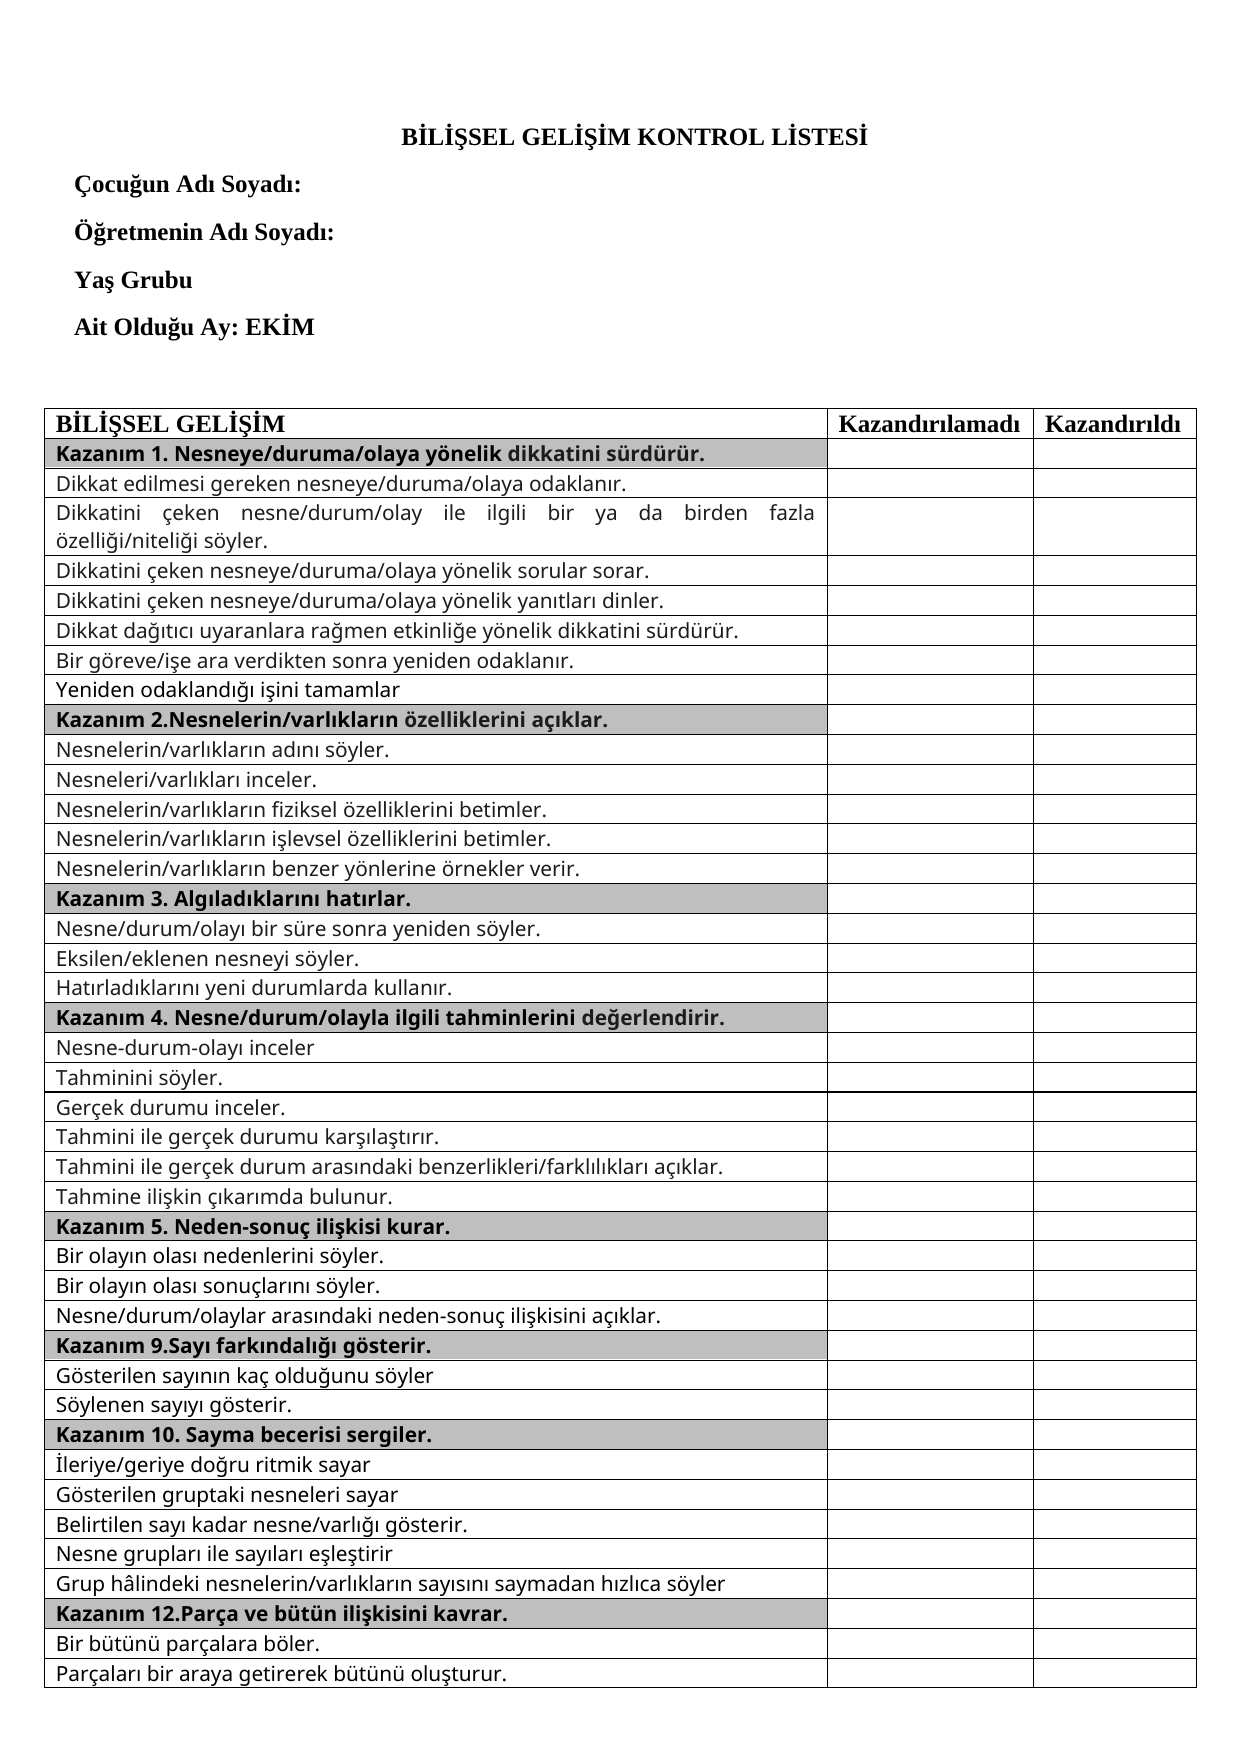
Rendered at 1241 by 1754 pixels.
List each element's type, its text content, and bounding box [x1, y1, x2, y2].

table_cell Tahminini söyler. [45, 1063, 827, 1091]
table_cell İleriye/geriye doğru ritmik sayar [45, 1450, 827, 1479]
table_cell [1034, 914, 1196, 942]
table_cell [828, 795, 1033, 823]
table_cell Kazanım 3. Algıladıklarını hatırlar. [45, 884, 827, 913]
table_cell [1034, 1420, 1196, 1449]
table_cell [828, 439, 1033, 467]
table_cell [828, 944, 1033, 972]
table_cell Tahmine ilişkin çıkarımda bulunur. [45, 1182, 827, 1211]
table_cell [1034, 795, 1196, 823]
table_cell [1034, 1033, 1196, 1062]
table_cell [828, 914, 1033, 942]
table_cell Kazanım 4. Nesne/durum/olayla ilgili tahminlerini değerlendirir. [45, 1003, 827, 1032]
table_cell [1034, 1063, 1196, 1091]
table_cell [1034, 556, 1196, 585]
table_cell Dikkat dağıtıcı uyaranlara rağmen etkinliğe yönelik dikkatini sürdürür. [45, 616, 827, 644]
table_cell [828, 1361, 1033, 1389]
table_cell Kazanım 9.Sayı farkındalığı gösterir. [45, 1331, 827, 1359]
table_cell [828, 1480, 1033, 1508]
table_cell [828, 616, 1033, 644]
table_cell [1034, 1122, 1196, 1151]
text BİLİŞSEL GELİŞİM KONTROL LİSTESİ [74, 122, 1196, 150]
table_cell [828, 586, 1033, 615]
table_cell [828, 498, 1033, 555]
table_cell [828, 1003, 1033, 1032]
table_cell [828, 1569, 1033, 1598]
table_cell [828, 1271, 1033, 1300]
table_cell [1034, 1450, 1196, 1479]
table_cell [828, 1331, 1033, 1359]
table_cell [828, 1659, 1033, 1687]
table_cell [828, 1182, 1033, 1211]
table_cell [1034, 705, 1196, 734]
table_cell [1034, 439, 1196, 467]
table_cell Bir olayın olası sonuçlarını söyler. [45, 1271, 827, 1300]
table_cell [1034, 1182, 1196, 1211]
table_cell [1034, 616, 1196, 644]
table_cell [1034, 646, 1196, 674]
table_cell [1034, 1301, 1196, 1330]
table_cell [1034, 1152, 1196, 1181]
table_cell Tahmini ile gerçek durumu karşılaştırır. [45, 1122, 827, 1151]
table_cell Parçaları bir araya getirerek bütünü oluşturur. [45, 1659, 827, 1687]
table_cell Tahmini ile gerçek durum arasındaki benzerlikleri/farklılıkları açıklar. [45, 1152, 827, 1181]
table_cell [1034, 1271, 1196, 1300]
table_cell Belirtilen sayı kadar nesne/varlığı gösterir. [45, 1510, 827, 1538]
table_cell Grup hâlindeki nesnelerin/varlıkların sayısını saymadan hızlıca söyler [45, 1569, 827, 1598]
text Çocuğun Adı Soyadı: [74, 169, 1196, 198]
table_cell Bir bütünü parçalara böler. [45, 1629, 827, 1657]
table_cell [1034, 765, 1196, 793]
table_cell Kazanım 12.Parça ve bütün ilişkisini kavrar. [45, 1599, 827, 1628]
table_cell [828, 556, 1033, 585]
table_cell Gösterilen sayının kaç olduğunu söyler [45, 1361, 827, 1389]
table_cell [828, 1093, 1033, 1121]
text Yaş Grubu [74, 265, 1196, 293]
table_cell [1034, 1212, 1196, 1240]
table_cell [828, 1510, 1033, 1538]
table_cell [828, 1152, 1033, 1181]
table_cell [1034, 1510, 1196, 1538]
table_cell Nesnelerin/varlıkların işlevsel özelliklerini betimler. [45, 824, 827, 853]
table_header BİLİŞSEL GELİŞİM [45, 409, 827, 438]
table_cell [1034, 1539, 1196, 1568]
table_cell [828, 1033, 1033, 1062]
table_cell [1034, 1659, 1196, 1687]
table_cell [828, 705, 1033, 734]
table_cell [1034, 469, 1196, 497]
table_cell [828, 1420, 1033, 1449]
table_cell [1034, 1629, 1196, 1657]
table_cell [828, 1450, 1033, 1479]
table_cell Dikkat edilmesi gereken nesneye/duruma/olaya odaklanır. [45, 469, 827, 497]
table_cell [828, 1212, 1033, 1240]
table_cell Nesnelerin/varlıkların adını söyler. [45, 735, 827, 764]
table_cell [828, 854, 1033, 883]
table_cell Dikkatini çeken nesne/durum/olay ile ilgili bir ya da birden fazla özelliği/niteliği söyler. [45, 498, 827, 555]
table_cell [1034, 1093, 1196, 1121]
table_cell Nesneleri/varlıkları inceler. [45, 765, 827, 793]
table_cell [828, 1301, 1033, 1330]
table_cell [1034, 1390, 1196, 1419]
table_cell [1034, 735, 1196, 764]
table_cell [828, 1539, 1033, 1568]
table_cell [1034, 1480, 1196, 1508]
table_cell Kazanım 1. Nesneye/duruma/olaya yönelik dikkatini sürdürür. [45, 439, 827, 467]
table_cell Nesne/durum/olaylar arasındaki neden-sonuç ilişkisini açıklar. [45, 1301, 827, 1330]
table_cell Kazanım 10. Sayma becerisi sergiler. [45, 1420, 827, 1449]
table_cell [828, 765, 1033, 793]
table_cell [828, 1390, 1033, 1419]
table_cell Kazanım 5. Neden-sonuç ilişkisi kurar. [45, 1212, 827, 1240]
table_cell Gösterilen gruptaki nesneleri sayar [45, 1480, 827, 1508]
table_cell [828, 1241, 1033, 1270]
table_cell [1034, 973, 1196, 1002]
table_cell [1034, 884, 1196, 913]
table_cell [1034, 675, 1196, 704]
table_cell [828, 1629, 1033, 1657]
table_cell [828, 735, 1033, 764]
table_cell Dikkatini çeken nesneye/duruma/olaya yönelik yanıtları dinler. [45, 586, 827, 615]
table_cell [1034, 586, 1196, 615]
table_cell [828, 824, 1033, 853]
table_cell Gerçek durumu inceler. [45, 1093, 827, 1121]
table_cell [828, 1063, 1033, 1091]
table_cell Nesnelerin/varlıkların benzer yönlerine örnekler verir. [45, 854, 827, 883]
table_cell [828, 973, 1033, 1002]
table_cell [1034, 854, 1196, 883]
table_cell [828, 884, 1033, 913]
table_header Kazandırılamadı [828, 409, 1033, 438]
table_cell Dikkatini çeken nesneye/duruma/olaya yönelik sorular sorar. [45, 556, 827, 585]
table_cell Söylenen sayıyı gösterir. [45, 1390, 827, 1419]
table_cell Yeniden odaklandığı işini tamamlar [45, 675, 827, 704]
table_cell Bir olayın olası nedenlerini söyler. [45, 1241, 827, 1270]
table_cell Bir göreve/işe ara verdikten sonra yeniden odaklanır. [45, 646, 827, 674]
table_header Kazandırıldı [1034, 409, 1196, 438]
table_cell Nesnelerin/varlıkların fiziksel özelliklerini betimler. [45, 795, 827, 823]
table_cell Hatırladıklarını yeni durumlarda kullanır. [45, 973, 827, 1002]
table_cell [1034, 1003, 1196, 1032]
table_cell Kazanım 2.Nesnelerin/varlıkların özelliklerini açıklar. [45, 705, 827, 734]
table_cell [828, 1599, 1033, 1628]
table_cell [1034, 1361, 1196, 1389]
table_cell [1034, 1331, 1196, 1359]
table_cell [1034, 1569, 1196, 1598]
table_cell Nesne/durum/olayı bir süre sonra yeniden söyler. [45, 914, 827, 942]
text Ait Olduğu Ay: EKİM [74, 312, 1196, 341]
table_cell [1034, 1241, 1196, 1270]
table_cell [828, 675, 1033, 704]
table_cell [1034, 498, 1196, 555]
table_cell Eksilen/eklenen nesneyi söyler. [45, 944, 827, 972]
table_cell [1034, 1599, 1196, 1628]
text Öğretmenin Adı Soyadı: [74, 217, 1196, 246]
table_cell Nesne-durum-olayı inceler [45, 1033, 827, 1062]
table_cell [828, 646, 1033, 674]
table_cell [828, 469, 1033, 497]
table_cell [1034, 824, 1196, 853]
table_cell [828, 1122, 1033, 1151]
table_cell [1034, 944, 1196, 972]
table_cell Nesne grupları ile sayıları eşleştirir [45, 1539, 827, 1568]
